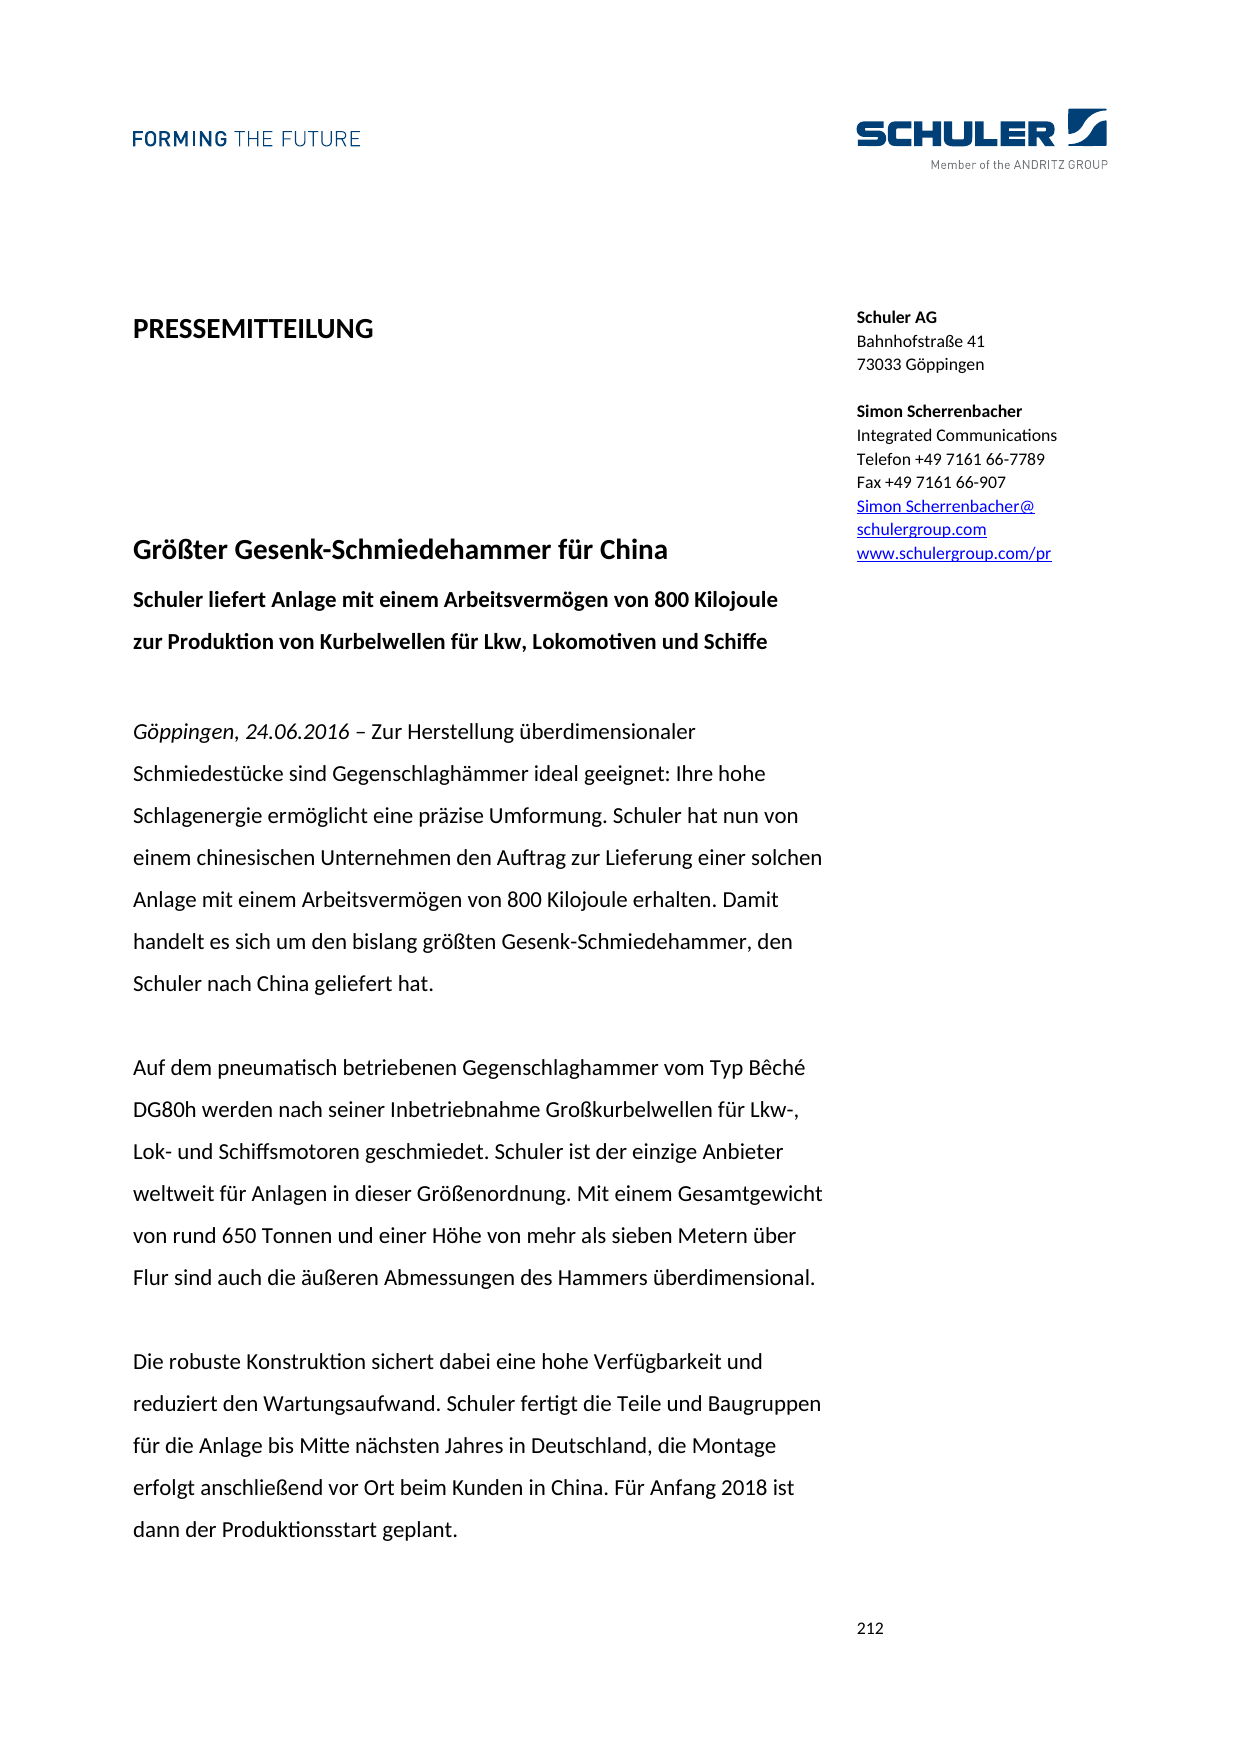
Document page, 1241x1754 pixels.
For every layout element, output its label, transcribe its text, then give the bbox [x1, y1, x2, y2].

subtitle PRESSEMITTEILUNG [133, 310, 827, 346]
text Göppingen, 24.06.2016 – Zur Herstellung überdimensionaler Schmiedestücke sind Gegenschlaghämmer ideal geeignet: Ihre hohe Schlagenergie ermöglicht eine präzise Umformung. Schuler hat nun von einem chinesischen Unternehmen den Auftrag zur Lieferung einer solchen Anlage mit einem Arbeitsvermögen von 800 Kilojoule erhalten. Damit handelt es sich um den bislang größten Gesenk-Schmiedehammer, den Schuler nach China geliefert hat. [133, 717, 827, 997]
text Auf dem pneumatisch betriebenen Gegenschlaghammer vom Typ Bêché DG80h werden nach seiner Inbetriebnahme Großkurbelwellen für Lkw-, Lok- und Schiffsmotoren geschmiedet. Schuler ist der einzige Anbieter weltweit für Anlagen in dieser Größenordnung. Mit einem Gesamtgewicht von rund 650 Tonnen und einer Höhe von mehr als sieben Metern über Flur sind auch die äußeren Abmessungen des Hammers überdimensional. [133, 1053, 827, 1291]
subtitle Größter Gesenk-Schmiedehammer für China [133, 531, 827, 567]
subtitle Schuler liefert Anlage mit einem Arbeitsvermögen von 800 Kilojoule zur Produktion von Kurbelwellen für Lkw, Lokomotiven und Schiffe [133, 585, 827, 655]
text Die robuste Konstruktion sichert dabei eine hohe Verfügbarkeit und reduziert den Wartungsaufwand. Schuler fertigt die Teile und Baugruppen für die Anlage bis Mitte nächsten Jahres in Deutschland, die Montage erfolgt anschließend vor Ort beim Kunden in China. Für Anfang 2018 ist dann der Produktionsstart geplant. [133, 1347, 827, 1543]
table_header Schuler AG Bahnhofstraße 41 73033 Göppingen Simon Scherrenbacher Integrated Communications Telefon +49 7161 66-7789 Fax +49 7161 66-907 Simon Scherrenbacher@ schulergroup.com www.schulergroup.com/pr [857, 305, 1107, 615]
